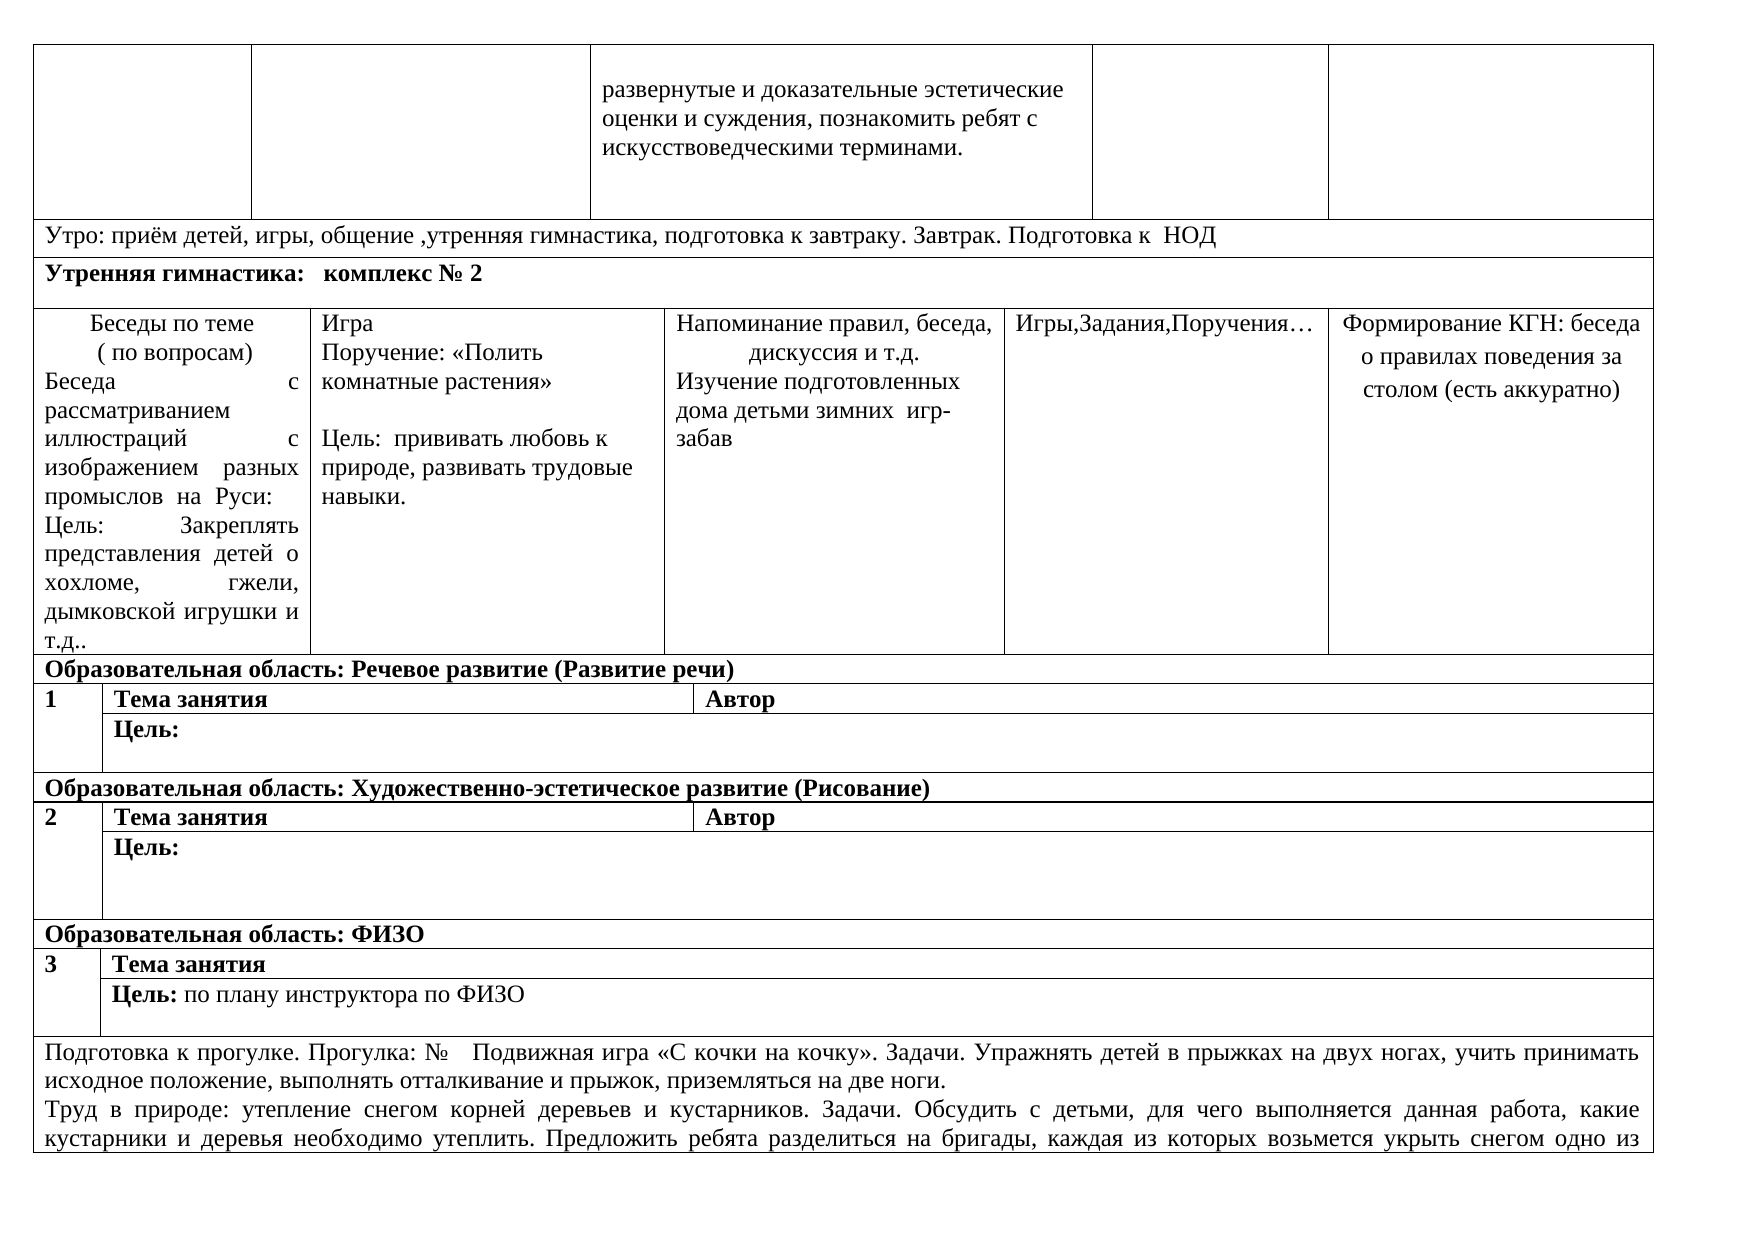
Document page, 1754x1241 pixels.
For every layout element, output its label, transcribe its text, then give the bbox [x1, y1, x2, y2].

table_cell Тема занятия [103, 803, 693, 831]
table_cell Автор [694, 684, 1653, 713]
table_cell Беседы по теме ( по вопросам) Беседа с рассматриванием иллюстраций с изображением разных промыслов на Руси: Цель: Закреплять представления детей о хохломе, гжели, дымковской игрушки и т.д.. [34, 309, 310, 653]
table_cell Образовательная область: Речевое развитие (Развитие речи) [34, 655, 1653, 683]
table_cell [1329, 45, 1653, 219]
table_cell Автор [694, 803, 1653, 831]
table_cell Игра Поручение: «Полить комнатные растения» Цель: прививать любовь к природе, развивать трудовые навыки. [311, 309, 664, 653]
table_cell Тема занятия [101, 949, 1653, 978]
table_cell Цель: [103, 832, 1653, 918]
table_cell Образовательная область: ФИЗО [34, 920, 1653, 948]
table_cell Тема занятия [103, 684, 693, 713]
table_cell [34, 1037, 1653, 1152]
table_cell Игры,Задания,Поручения… [1005, 309, 1328, 653]
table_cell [591, 45, 1092, 219]
table_cell Утренняя гимнастика: комплекс № 2 [34, 258, 1653, 307]
table_cell Цель: [103, 714, 1653, 772]
table_cell 2 [34, 803, 102, 918]
table_cell Цель: по плану инструктора по ФИЗО [101, 979, 1653, 1036]
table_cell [34, 45, 251, 219]
table_cell Напоминание правил, беседа, дискуссия и т.д. Изучение подготовленных дома детьми зимних игр-забав [665, 309, 1004, 653]
table_cell Формирование КГН: беседа о правилах поведения за столом (есть аккуратно) [1329, 309, 1653, 653]
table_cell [252, 45, 590, 219]
table_cell 3 [34, 949, 100, 1036]
table_cell Образовательная область: Художественно-эстетическое развитие (Рисование) [34, 773, 1653, 801]
table_cell 1 [34, 684, 102, 772]
table_cell Утро: приём детей, игры, общение ,утренняя гимнастика, подготовка к завтраку. Завтрак. Подготовка к НОД [34, 220, 1653, 257]
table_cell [1093, 45, 1328, 219]
